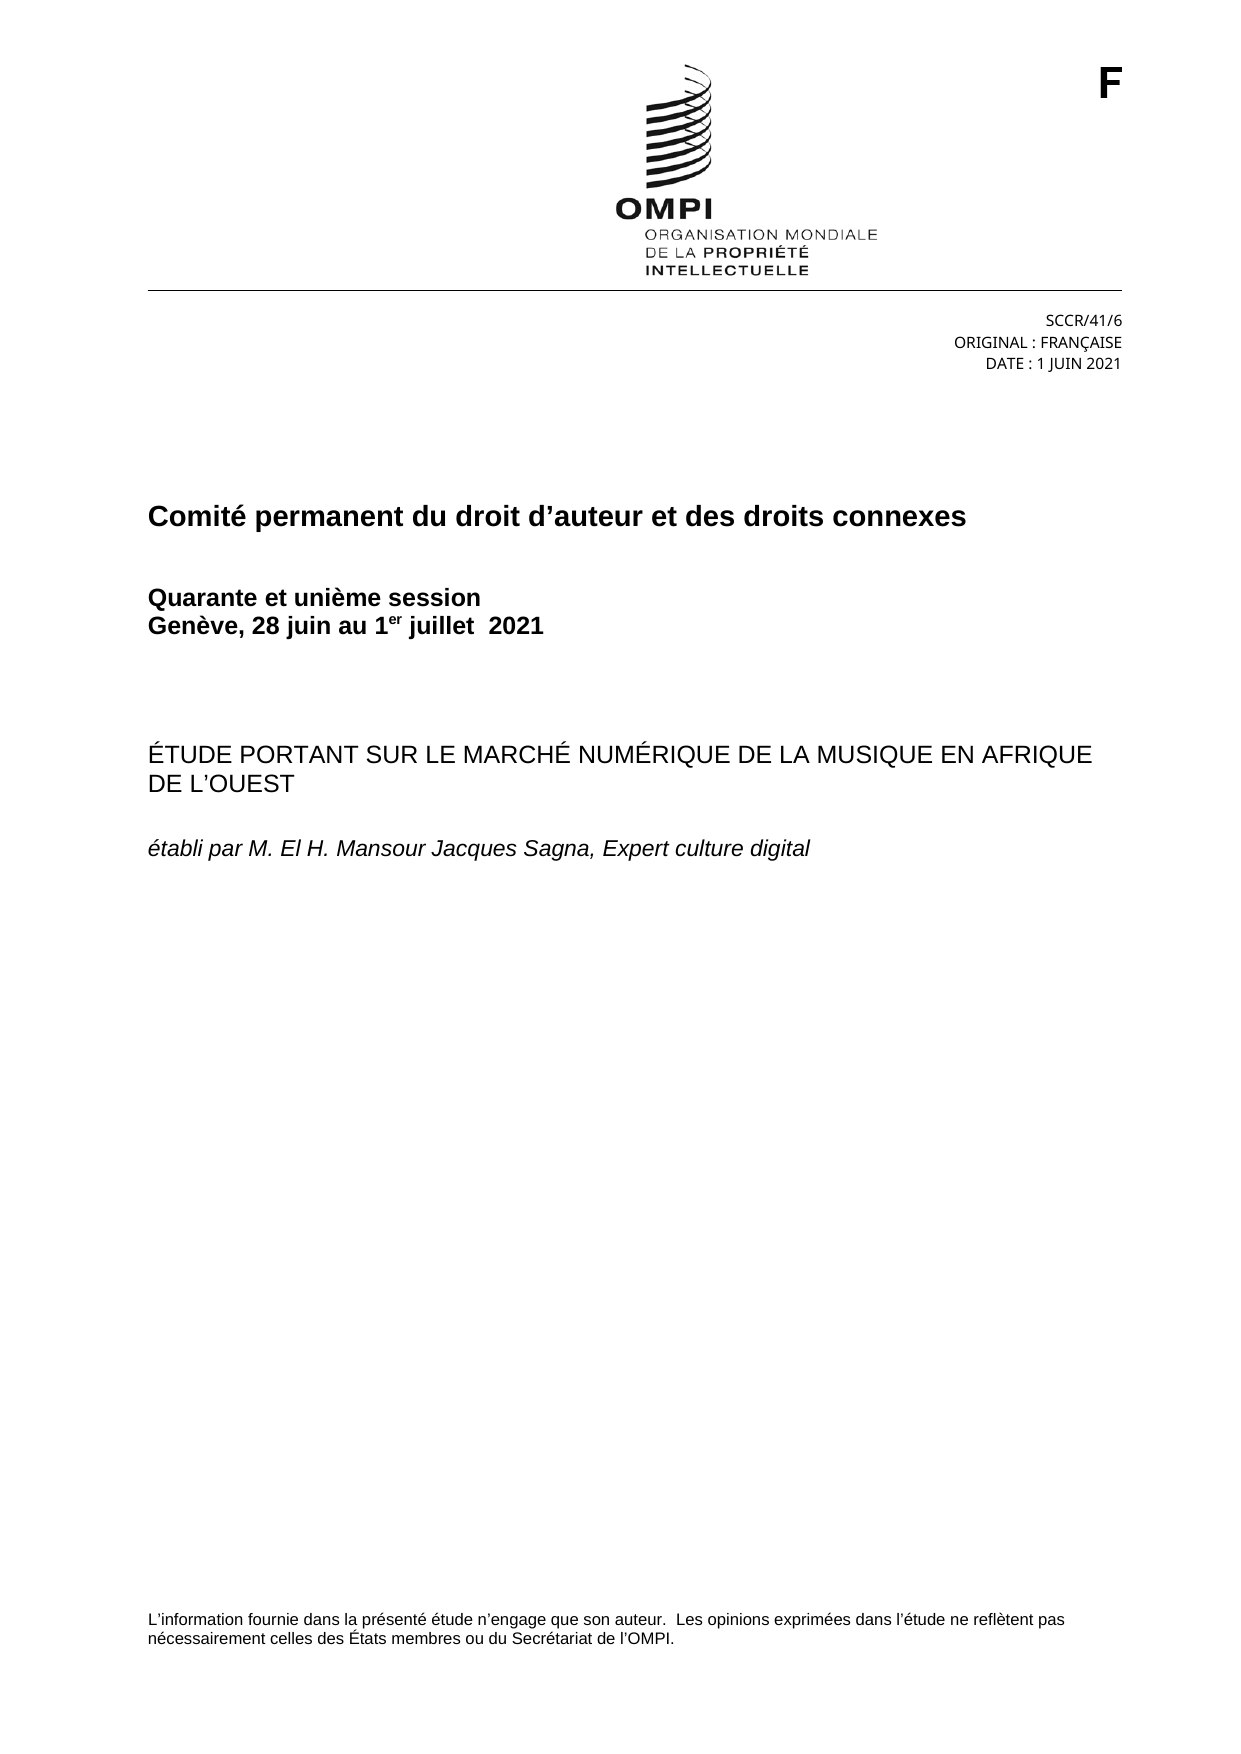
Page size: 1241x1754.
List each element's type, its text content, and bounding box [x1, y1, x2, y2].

text ORIGINAL : FRANÇAISE [148, 331, 1122, 353]
text Quarante et unième session [148, 582, 1122, 611]
text établi par M. El H. Mansour Jacques Sagna, Expert culture digital [148, 835, 1122, 861]
text SCCR/41/6 [148, 291, 1122, 331]
subtitle Comité permanent du droit d’auteur et des droits connexes [148, 499, 1122, 532]
text ÉTUDE PORTANT SUR LE MARCHÉ NUMÉRIQUE DE LA MUSIQUE EN AFRIQUE DE L’OUEST [148, 740, 1122, 797]
text Genève, 28 juin au 1er juillet 2021 [148, 611, 1122, 640]
picture [613, 59, 1123, 278]
text DATE : 1 JUIN 2021 [148, 353, 1122, 374]
